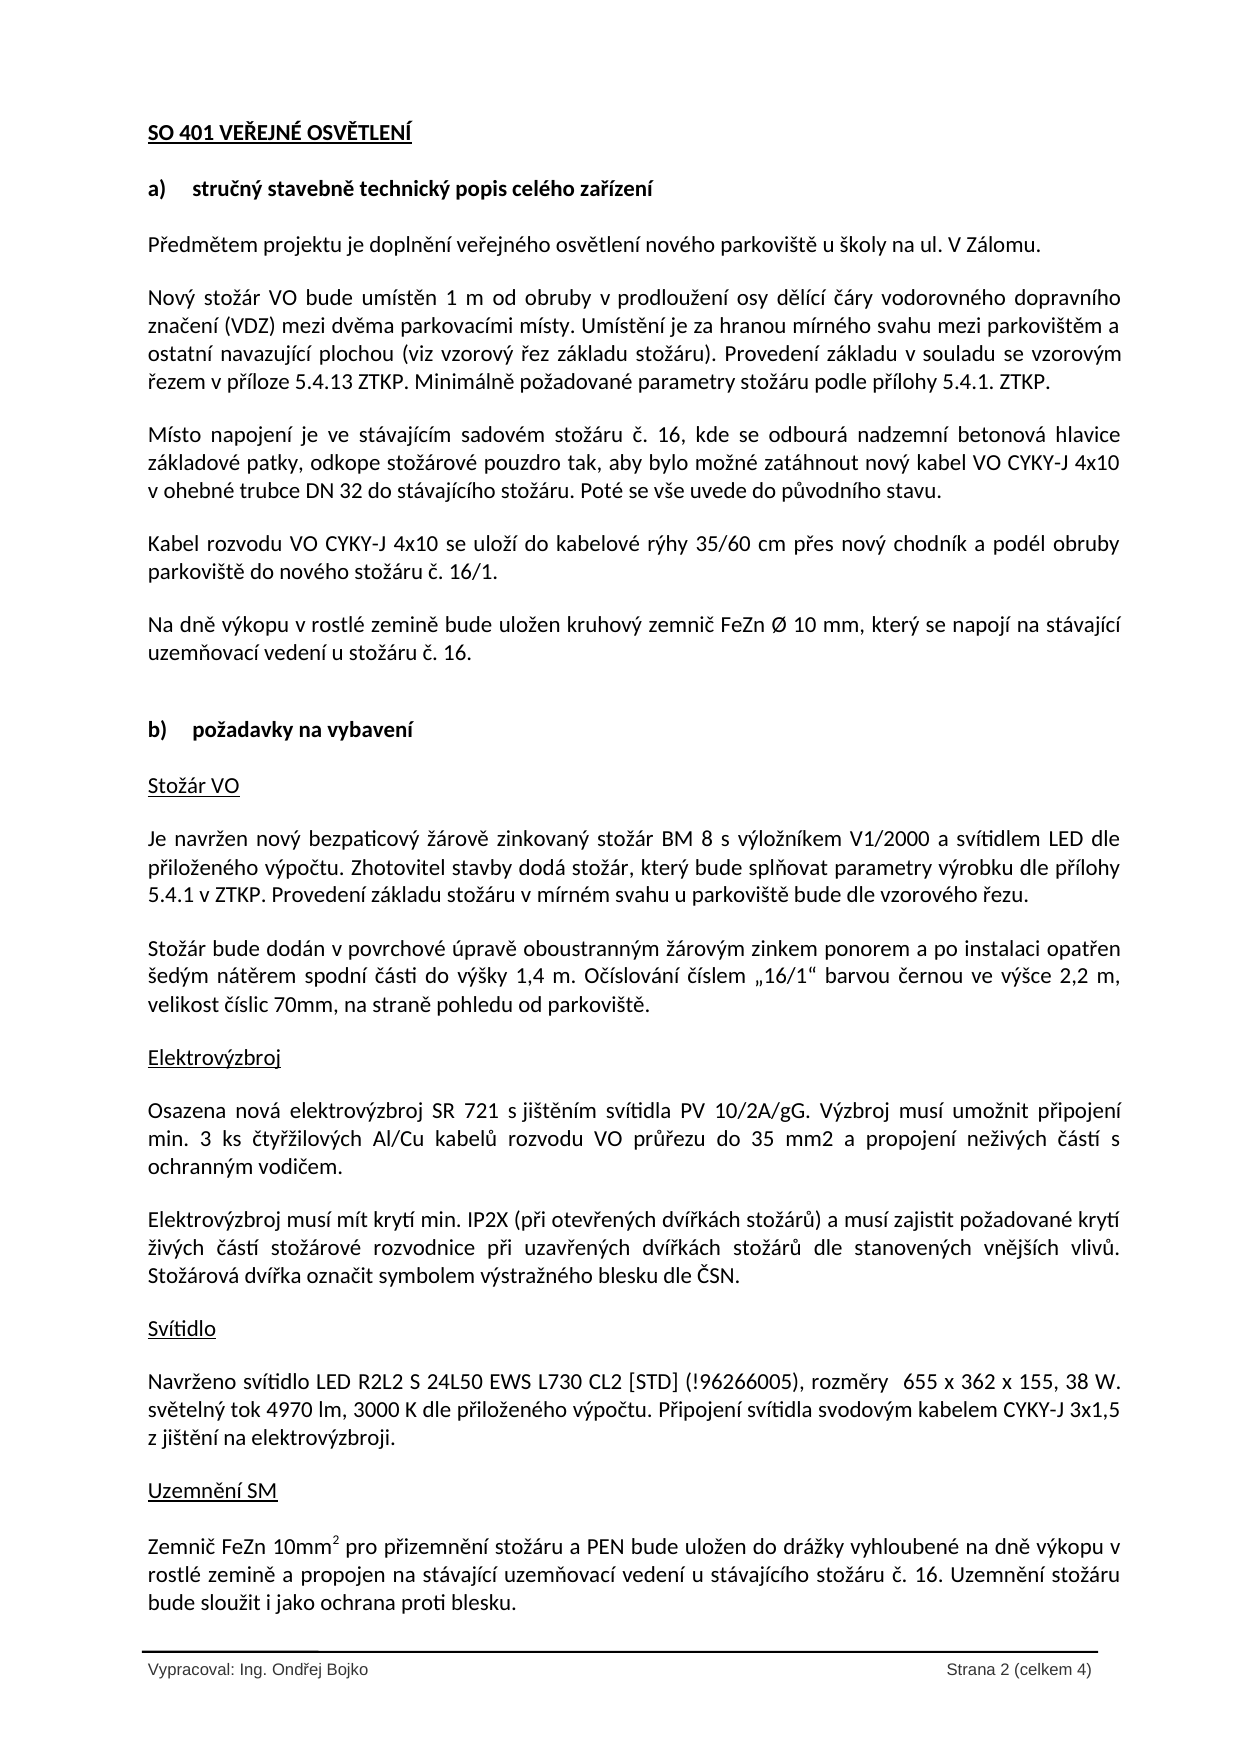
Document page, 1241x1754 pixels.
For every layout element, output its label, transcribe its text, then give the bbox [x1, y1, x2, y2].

text Navrženo svítidlo LED R2L2 S 24L50 EWS L730 CL2 [STD] (!96266005), rozměry 655 x 362 x 155, 38 W. světelný tok 4970 lm, 3000 K dle přiloženého výpočtu. Připojení svítidla svodovým kabelem CYKY-J 3x1,5 z jištění na elektrovýzbroji. [148, 1367, 1122, 1451]
text Elektrovýzbroj musí mít krytí min. IP2X (při otevřených dvířkách stožárů) a musí zajistit požadované krytí živých částí stožárové rozvodnice při uzavřených dvířkách stožárů dle stanovených vnějších vlivů. Stožárová dvířka označit symbolem výstražného blesku dle ČSN. [148, 1205, 1122, 1289]
text Svítidlo [148, 1314, 1122, 1342]
text SO 401 VEŘEJNÉ OSVĚTLENÍ [148, 118, 1122, 146]
text Kabel rozvodu VO CYKY-J 4x10 se uloží do kabelové rýhy 35/60 cm přes nový chodník a podél obruby parkoviště do nového stožáru č. 16/1. [148, 529, 1122, 585]
text Na dně výkopu v rostlé zemině bude uložen kruhový zemnič FeZn Ø 10 mm, který se napojí na stávající uzemňovací vedení u stožáru č. 16. [148, 610, 1122, 666]
text Osazena nová elektrovýzbroj SR 721 s jištěním svítidla PV 10/2A/gG. Výzbroj musí umožnit připojení min. 3 ks čtyřžilových Al/Cu kabelů rozvodu VO průřezu do 35 mm2 a propojení neživých částí s ochranným vodičem. [148, 1096, 1122, 1180]
text Místo napojení je ve stávajícím sadovém stožáru č. 16, kde se odbourá nadzemní betonová hlavice základové patky, odkope stožárové pouzdro tak, aby bylo možné zatáhnout nový kabel VO CYKY-J 4x10 v ohebné trubce DN 32 do stávajícího stožáru. Poté se vše uvede do původního stavu. [148, 420, 1122, 504]
text Uzemnění SM [148, 1476, 1122, 1504]
text Stožár bude dodán v povrchové úpravě oboustranným žárovým zinkem ponorem a po instalaci opatřen šedým nátěrem spodní části do výšky 1,4 m. Očíslování číslem „16/1“ barvou černou ve výšce 2,2 m, velikost číslic 70mm, na straně pohledu od parkoviště. [148, 934, 1122, 1018]
text Nový stožár VO bude umístěn 1 m od obruby v prodloužení osy dělící čáry vodorovného dopravního značení (VDZ) mezi dvěma parkovacími místy. Umístění je za hranou mírného svahu mezi parkovištěm a ostatní navazující plochou (viz vzorový řez základu stožáru). Provedení základu v souladu se vzorovým řezem v příloze 5.4.13 ZTKP. Minimálně požadované parametry stožáru podle přílohy 5.4.1. ZTKP. [148, 283, 1122, 395]
text Zemnič FeZn 10mm2 pro přizemnění stožáru a PEN bude uložen do drážky vyhloubené na dně výkopu v rostlé zemině a propojen na stávající uzemňovací vedení u stávajícího stožáru č. 16. Uzemnění stožáru bude sloužit i jako ochrana proti blesku. [148, 1532, 1122, 1616]
list požadavky na vybavení [148, 716, 1122, 743]
text Elektrovýzbroj [148, 1043, 1122, 1071]
list stručný stavebně technický popis celého zařízení [148, 174, 1122, 202]
text Stožár VO [148, 772, 1122, 799]
text Předmětem projektu je doplnění veřejného osvětlení nového parkoviště u školy na ul. V Zálomu. [148, 230, 1122, 258]
text Je navržen nový bezpaticový žárově zinkovaný stožár BM 8 s výložníkem V1/2000 a svítidlem LED dle přiloženého výpočtu. Zhotovitel stavby dodá stožár, který bude splňovat parametry výrobku dle přílohy 5.4.1 v ZTKP. Provedení základu stožáru v mírném svahu u parkoviště bude dle vzorového řezu. [148, 824, 1122, 909]
